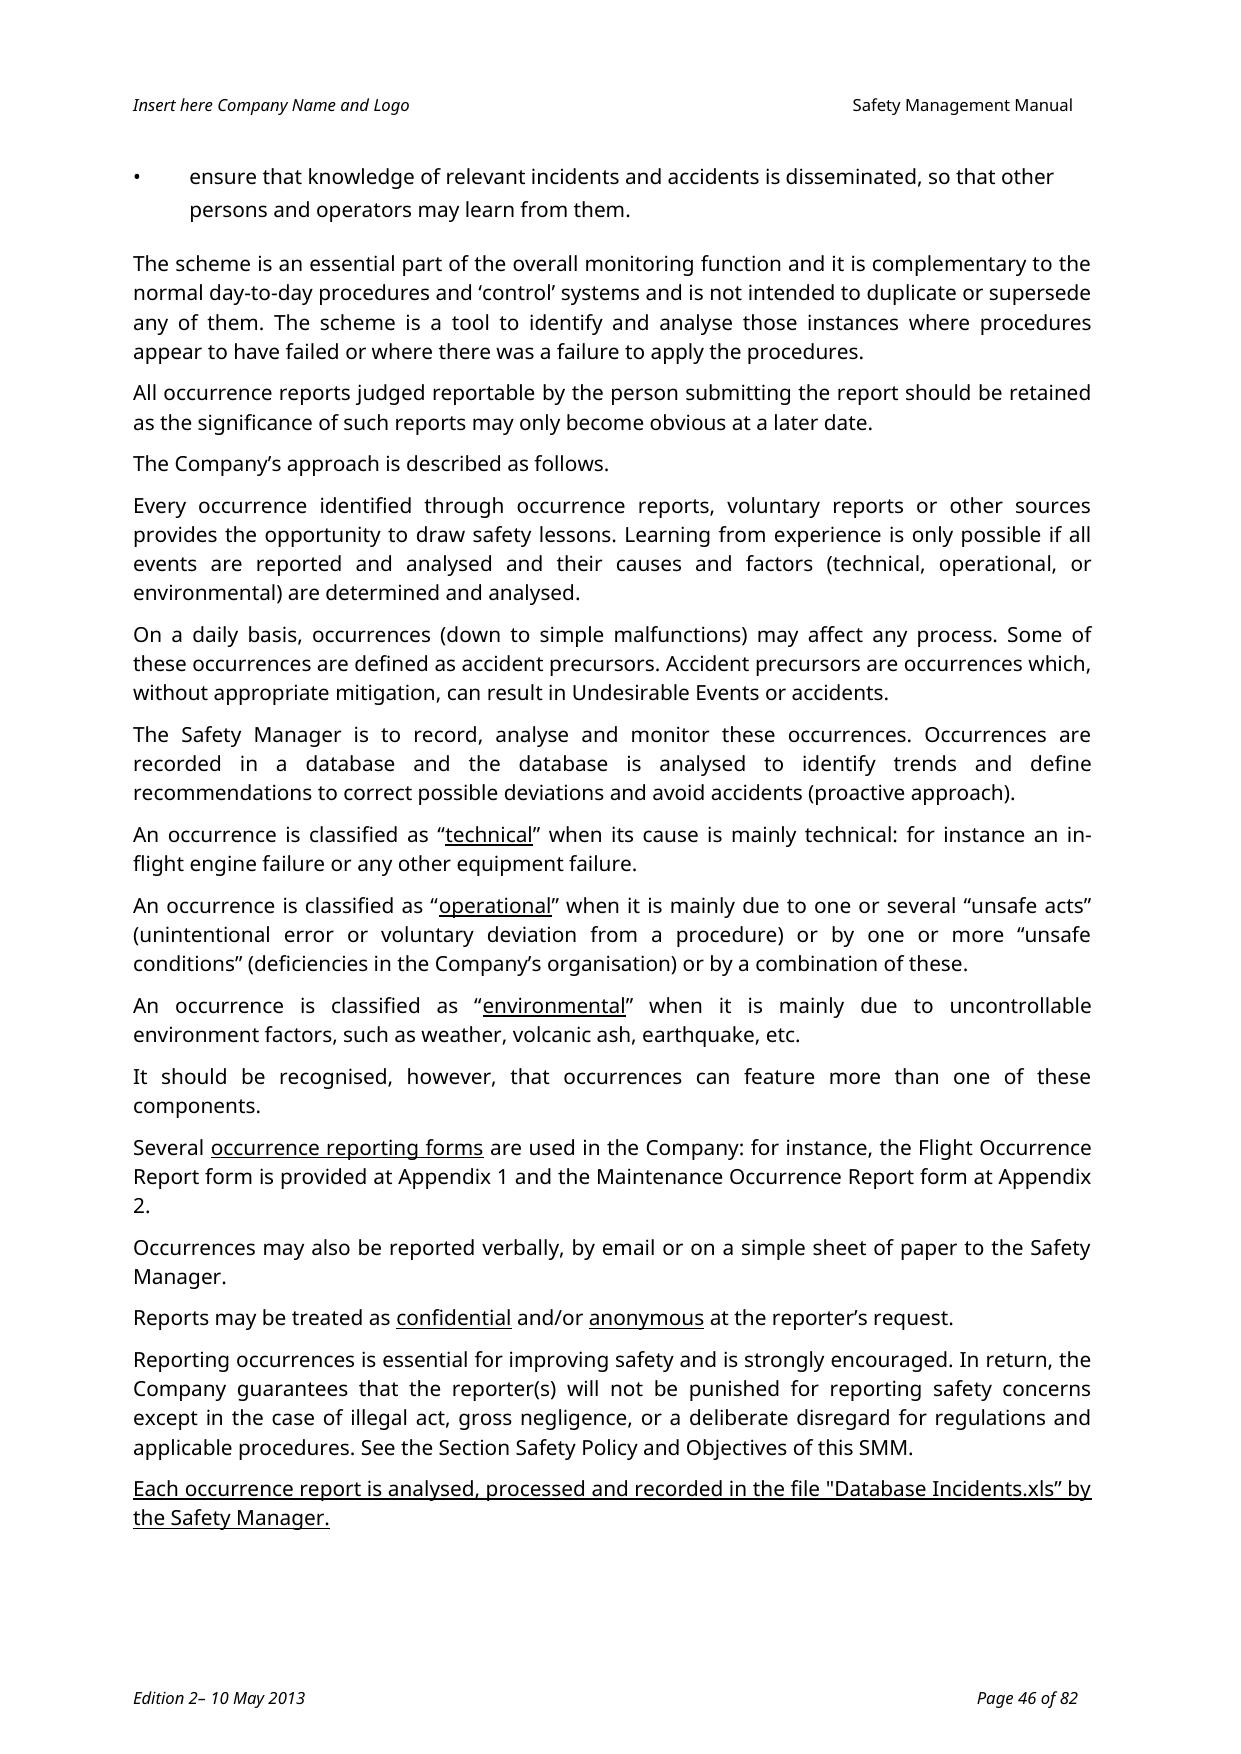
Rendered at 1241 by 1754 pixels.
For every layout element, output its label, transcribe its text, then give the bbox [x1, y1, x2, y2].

text On a daily basis, occurrences (down to simple malfunctions) may affect any process. Some of these occurrences are defined as accident precursors. Accident precursors are occurrences which, without appropriate mitigation, can result in Undesirable Events or accidents. [133, 619, 1093, 707]
text Reporting occurrences is essential for improving safety and is strongly encouraged. In return, the Company guarantees that the reporter(s) will not be punished for reporting safety concerns except in the case of illegal act, gross negligence, or a deliberate disregard for regulations and applicable procedures. See the Section Safety Policy and Objectives of this SMM. [133, 1344, 1093, 1461]
text Every occurrence identified through occurrence reports, voluntary reports or other sources provides the opportunity to draw safety lessons. Learning from experience is only possible if all events are reported and analysed and their causes and factors (technical, operational, or environmental) are determined and analysed. [133, 490, 1093, 607]
text An occurrence is classified as “technical” when its cause is mainly technical: for instance an in-flight engine failure or any other equipment failure. [133, 819, 1093, 878]
text An occurrence is classified as “operational” when it is mainly due to one or several “unsafe acts” (unintentional error or voluntary deviation from a procedure) or by one or more “unsafe conditions” (deficiencies in the Company’s organisation) or by a combination of these. [133, 890, 1093, 978]
text The Company’s approach is described as follows. [133, 448, 1093, 478]
text Reports may be treated as confidential and/or anonymous at the reporter’s request. [133, 1303, 1093, 1332]
text The Safety Manager is to record, analyse and monitor these occurrences. Occurrences are recorded in a database and the database is analysed to identify trends and define recommendations to correct possible deviations and avoid accidents (proactive approach). [133, 719, 1093, 807]
text An occurrence is classified as “environmental” when it is mainly due to uncontrollable environment factors, such as weather, volcanic ash, earthquake, etc. [133, 990, 1093, 1048]
text The scheme is an essential part of the overall monitoring function and it is complementary to the normal day-to-day procedures and ‘control’ systems and is not intended to duplicate or supersede any of them. The scheme is a tool to identify and analyse those instances where procedures appear to have failed or where there was a failure to apply the procedures. [133, 248, 1093, 365]
text All occurrence reports judged reportable by the person submitting the report should be retained as the significance of such reports may only become obvious at a later date. [133, 378, 1093, 436]
text It should be recognised, however, that occurrences can feature more than one of these components. [133, 1061, 1093, 1119]
text Occurrences may also be reported verbally, by email or on a simple sheet of paper to the Safety Manager. [133, 1232, 1093, 1290]
text Each occurrence report is analysed, processed and recorded in the file "Database Incidents.xls” by the Safety Manager. [133, 1473, 1093, 1532]
list ensure that knowledge of relevant incidents and accidents is disseminated, so that other persons and operators may learn from them. [133, 162, 1093, 223]
text Several occurrence reporting forms are used in the Company: for instance, the Flight Occurrence Report form is provided at Appendix 1 and the Maintenance Occurrence Report form at Appendix 2. [133, 1132, 1093, 1219]
